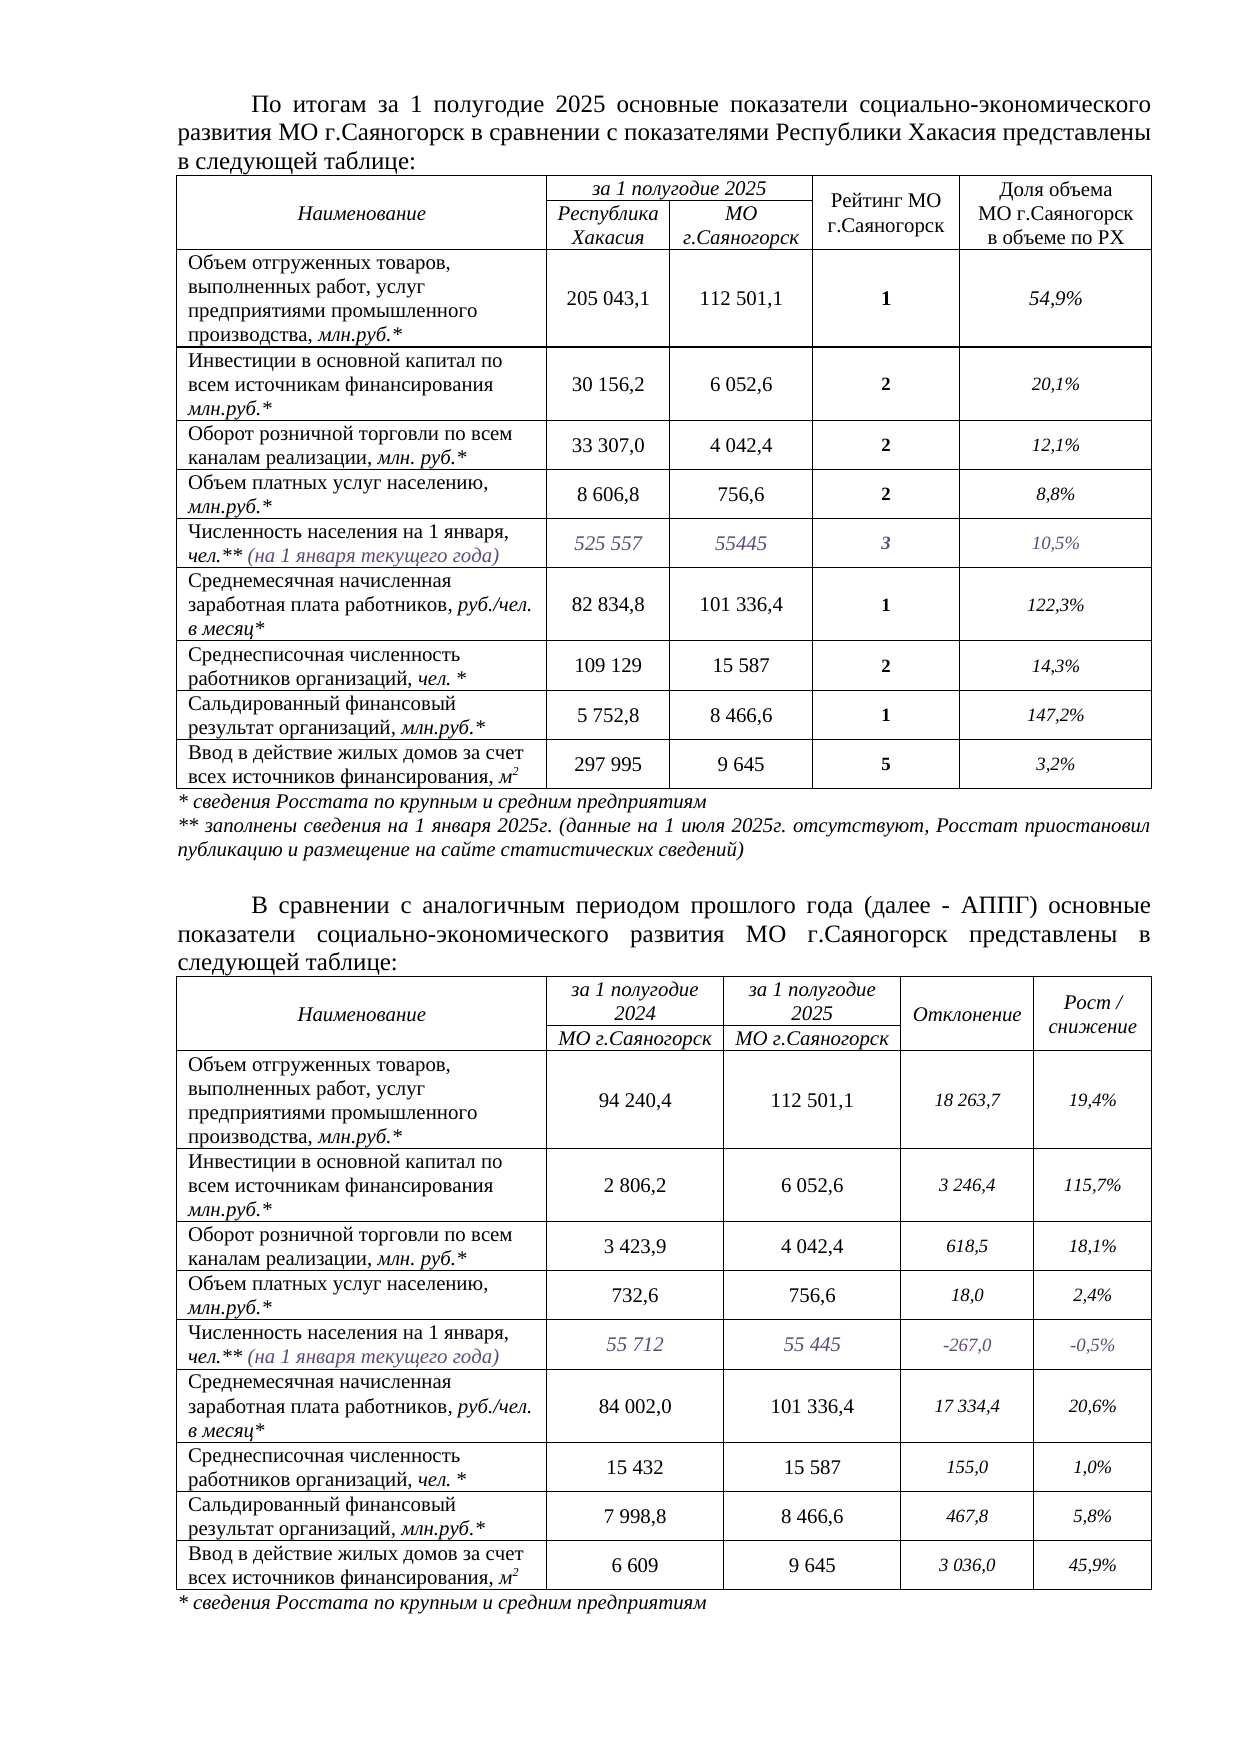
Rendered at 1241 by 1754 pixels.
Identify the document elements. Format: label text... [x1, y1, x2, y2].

table_cell 3 423,9 [547, 1222, 723, 1270]
table_cell 2,4% [1034, 1271, 1151, 1319]
table_cell МО г.Саяногорск [670, 201, 812, 249]
table_cell 54,9% [960, 250, 1151, 346]
table_cell 18 263,7 [901, 1051, 1033, 1148]
table_cell МО г.Саяногорск [724, 1026, 900, 1050]
table_header Отклонение [901, 977, 1033, 1050]
table_cell 94 240,4 [547, 1051, 723, 1148]
table_cell Сальдированный финансовый результат организаций, млн.руб.* [177, 691, 546, 739]
table_cell 30 156,2 [547, 348, 669, 420]
table_cell 112 501,1 [724, 1051, 900, 1148]
table_cell 18,0 [901, 1271, 1033, 1319]
text * сведения Росстата по крупным и средним предприятиям [177, 1590, 1152, 1614]
table_cell 6 052,6 [724, 1149, 900, 1221]
table_cell Среднесписочная численность работников организаций, чел. * [177, 641, 546, 689]
table_cell 1,0% [1034, 1443, 1151, 1491]
table_cell 2 806,2 [547, 1149, 723, 1221]
table_cell 756,6 [670, 470, 812, 518]
table_header Рейтинг МО г.Саяногорск [813, 176, 959, 249]
table_cell 1 [813, 250, 959, 346]
table_cell 155,0 [901, 1443, 1033, 1491]
table_cell 84 002,0 [547, 1370, 723, 1442]
text * сведения Росстата по крупным и средним предприятиям [177, 789, 1152, 813]
table_cell 115,7% [1034, 1149, 1151, 1221]
table_cell 45,9% [1034, 1541, 1151, 1589]
table_cell Республика Хакасия [547, 201, 669, 249]
table_cell 55445 [670, 519, 812, 567]
table_cell 101 336,4 [724, 1370, 900, 1442]
table_cell 2 [813, 421, 959, 469]
table_cell Сальдированный финансовый результат организаций, млн.руб.* [177, 1492, 546, 1540]
table_cell 1 [813, 691, 959, 739]
table_cell МО г.Саяногорск [547, 1026, 723, 1050]
table_cell 6 052,6 [670, 348, 812, 420]
table_cell 20,6% [1034, 1370, 1151, 1442]
table_cell Объем платных услуг населению, млн.руб.* [177, 470, 546, 518]
table_header за 1 полугодие 2024 [547, 977, 723, 1025]
table_cell 1 [813, 568, 959, 640]
table_cell 55 712 [547, 1320, 723, 1368]
table_cell 9 645 [724, 1541, 900, 1589]
table_cell -0,5% [1034, 1320, 1151, 1368]
table_cell 525 557 [547, 519, 669, 567]
table_cell 82 834,8 [547, 568, 669, 640]
table_cell 5 [813, 740, 959, 788]
table_header за 1 полугодие 2025 [724, 977, 900, 1025]
table_cell Ввод в действие жилых домов за счет всех источников финансирования, м2 [177, 1541, 546, 1589]
table_cell 101 336,4 [670, 568, 812, 640]
table_cell 732,6 [547, 1271, 723, 1319]
table_cell 3,2% [960, 740, 1151, 788]
table_cell 147,2% [960, 691, 1151, 739]
table_cell Оборот розничной торговли по всем каналам реализации, млн. руб.* [177, 421, 546, 469]
text В сравнении с аналогичным периодом прошлого года (далее - АППГ) основные показатели социально-экономического развития МО г.Саяногорск представлены в следующей таблице: [177, 890, 1152, 976]
text По итогам за 1 полугодие 2025 основные показатели социально-экономического развития МО г.Саяногорск в сравнении с показателями Республики Хакасия представлены в следующей таблице: [177, 89, 1152, 175]
table_cell 297 995 [547, 740, 669, 788]
table_cell 3 246,4 [901, 1149, 1033, 1221]
table_cell Ввод в действие жилых домов за счет всех источников финансирования, м2 [177, 740, 546, 788]
table_cell 55 445 [724, 1320, 900, 1368]
table_cell 15 587 [670, 641, 812, 689]
table_cell 3 036,0 [901, 1541, 1033, 1589]
table_cell 2 [813, 348, 959, 420]
table_cell 467,8 [901, 1492, 1033, 1540]
table_cell -267,0 [901, 1320, 1033, 1368]
table_cell 205 043,1 [547, 250, 669, 346]
table_cell 33 307,0 [547, 421, 669, 469]
table_cell Объем отгруженных товаров, выполненных работ, услуг предприятиями промышленного производства, млн.руб.* [177, 250, 546, 346]
table_header за 1 полугодие 2025 [547, 176, 812, 200]
table_cell 8 466,6 [724, 1492, 900, 1540]
table_cell 15 432 [547, 1443, 723, 1491]
table_cell 8 606,8 [547, 470, 669, 518]
table_cell 15 587 [724, 1443, 900, 1491]
table_cell Численность населения на 1 января, чел.** (на 1 января текущего года) [177, 519, 546, 567]
table_cell 3 [813, 519, 959, 567]
table_cell Среднесписочная численность работников организаций, чел. * [177, 1443, 546, 1491]
table_cell Объем платных услуг населению, млн.руб.* [177, 1271, 546, 1319]
table_cell 14,3% [960, 641, 1151, 689]
table_cell 5 752,8 [547, 691, 669, 739]
table_cell Среднемесячная начисленная заработная плата работников, руб./чел. в месяц* [177, 568, 546, 640]
text ** заполнены сведения на 1 января 2025г. (данные на 1 июля 2025г. отсутствуют, Росстат приостановил публикацию и размещение на сайте статистических сведений) [177, 813, 1152, 861]
table_cell Среднемесячная начисленная заработная плата работников, руб./чел. в месяц* [177, 1370, 546, 1442]
table_cell 112 501,1 [670, 250, 812, 346]
table_cell Объем отгруженных товаров, выполненных работ, услуг предприятиями промышленного производства, млн.руб.* [177, 1051, 546, 1148]
table_cell 8 466,6 [670, 691, 812, 739]
table_cell 6 609 [547, 1541, 723, 1589]
table_cell 4 042,4 [724, 1222, 900, 1270]
table_cell 18,1% [1034, 1222, 1151, 1270]
table_cell 109 129 [547, 641, 669, 689]
table_cell 4 042,4 [670, 421, 812, 469]
table_cell Инвестиции в основной капитал по всем источникам финансирования млн.руб.* [177, 348, 546, 420]
table_cell 8,8% [960, 470, 1151, 518]
table_header Наименование [177, 977, 546, 1050]
table_cell Численность населения на 1 января, чел.** (на 1 января текущего года) [177, 1320, 546, 1368]
table_cell 122,3% [960, 568, 1151, 640]
table_cell 9 645 [670, 740, 812, 788]
table_cell 17 334,4 [901, 1370, 1033, 1442]
table_cell Оборот розничной торговли по всем каналам реализации, млн. руб.* [177, 1222, 546, 1270]
table_cell 20,1% [960, 348, 1151, 420]
table_header Рост / снижение [1034, 977, 1151, 1050]
table_cell 2 [813, 641, 959, 689]
table_cell 19,4% [1034, 1051, 1151, 1148]
table_cell 12,1% [960, 421, 1151, 469]
table_cell 618,5 [901, 1222, 1033, 1270]
table_cell Инвестиции в основной капитал по всем источникам финансирования млн.руб.* [177, 1149, 546, 1221]
table_header Доля объема МО г.Саяногорск в объеме по РХ [960, 176, 1151, 249]
table_cell 756,6 [724, 1271, 900, 1319]
table_cell 5,8% [1034, 1492, 1151, 1540]
table_cell 10,5% [960, 519, 1151, 567]
table_header Наименование [177, 176, 546, 249]
table_cell 2 [813, 470, 959, 518]
table_cell 7 998,8 [547, 1492, 723, 1540]
